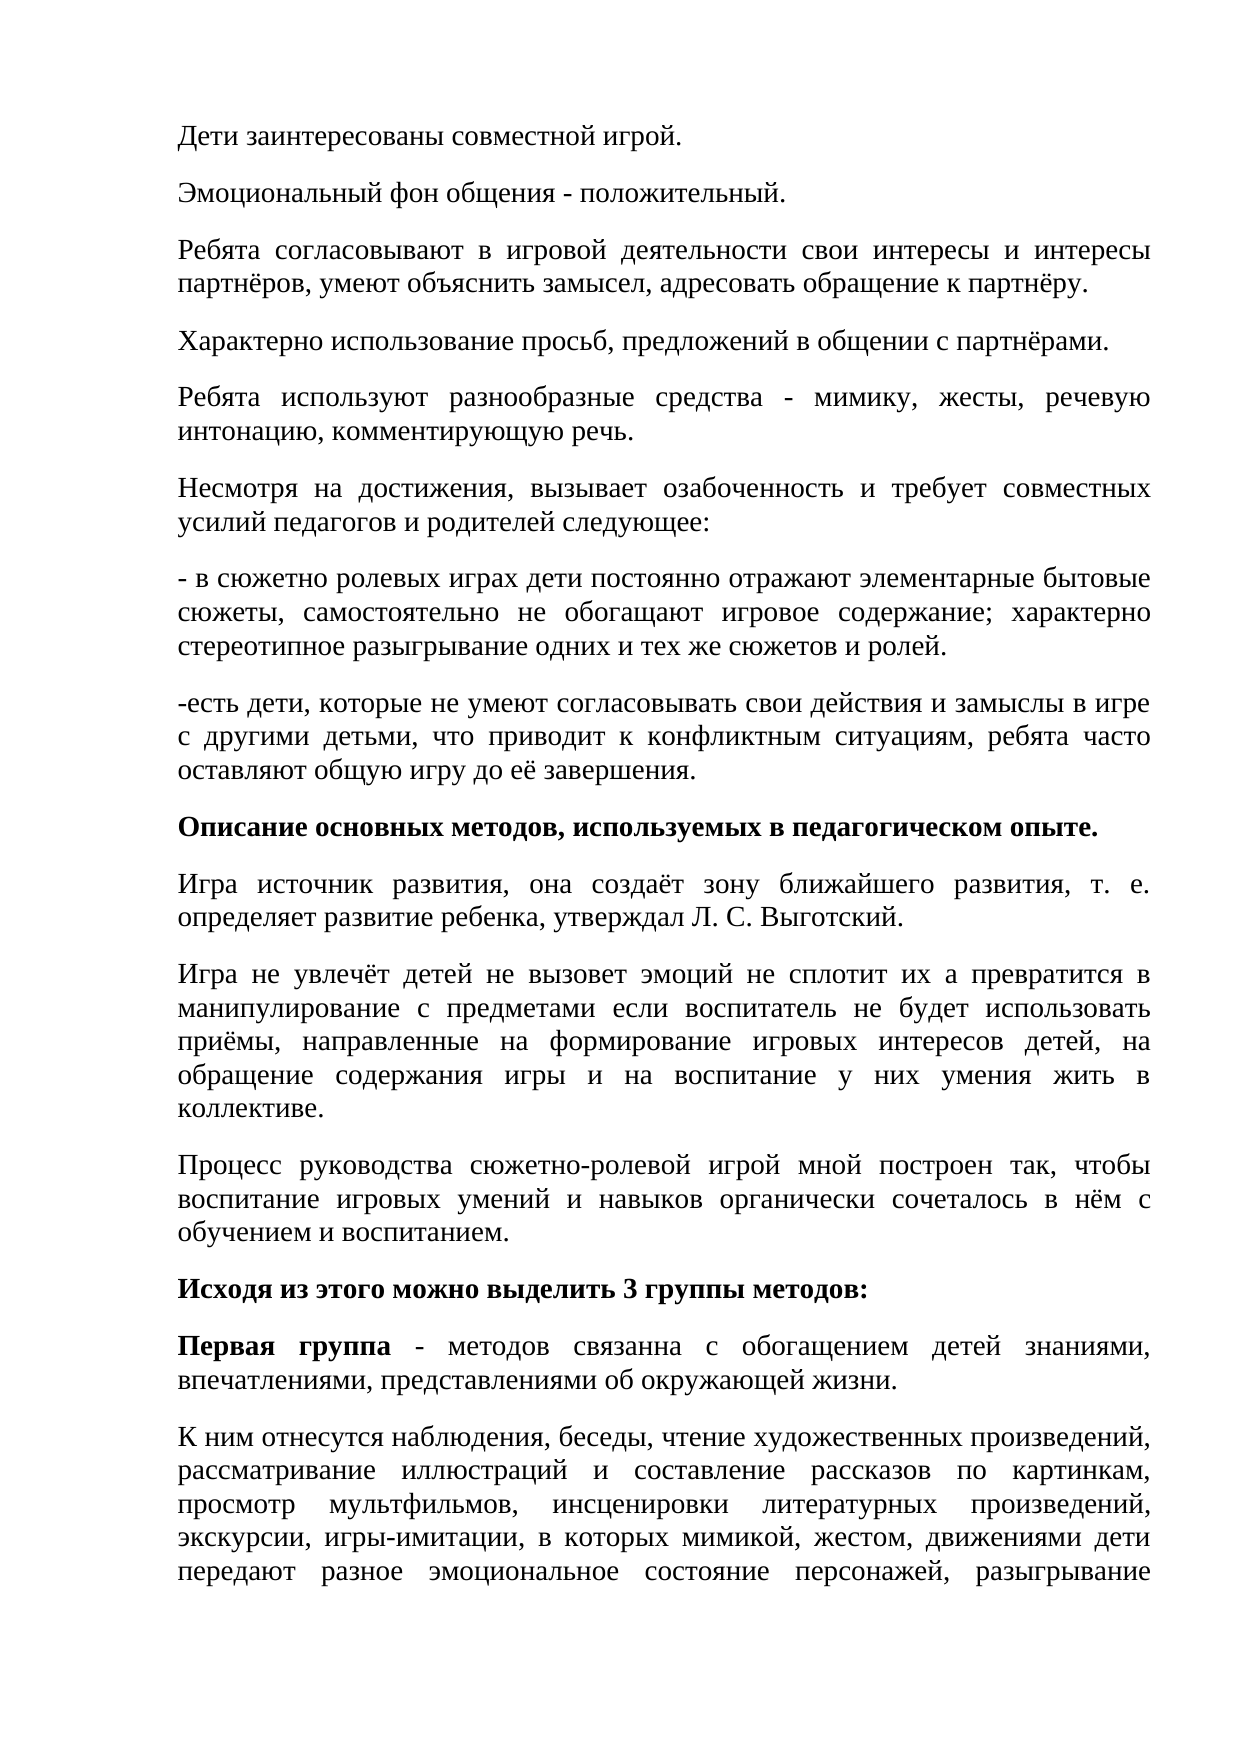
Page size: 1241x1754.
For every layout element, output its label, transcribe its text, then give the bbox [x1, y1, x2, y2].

text Ребята используют разнообразные средства - мимику, жесты, речевую интонацию, комментирующую речь. [177, 379, 1152, 447]
text Эмоциональный фон общения - положительный. [177, 175, 1152, 209]
text Несмотря на достижения, вызывает озабоченность и требует совместных усилий педагогов и родителей следующее: [177, 470, 1152, 537]
text Дети заинтересованы совместной игрой. [177, 118, 1152, 152]
text Игра источник развития, она создаёт зону ближайшего развития, т. е. определяет развитие ребенка, утверждал Л. С. Выготский. [177, 866, 1152, 933]
text Описание основных методов, используемых в педагогическом опыте. [177, 809, 1152, 842]
text Ребята согласовывают в игровой деятельности свои интересы и интересы партнёров, умеют объяснить замысел, адресовать обращение к партнёру. [177, 232, 1152, 299]
text - в сюжетно ролевых играх дети постоянно отражают элементарные бытовые сюжеты, самостоятельно не обогащают игровое содержание; характерно стереотипное разыгрывание одних и тех же сюжетов и ролей. [177, 561, 1152, 661]
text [177, 1419, 1152, 1587]
text Исходя из этого можно выделить 3 группы методов: [177, 1271, 1152, 1305]
text Характерно использование просьб, предложений в общении с партнёрами. [177, 323, 1152, 356]
text Процесс руководства сюжетно-ролевой игрой мной построен так, чтобы воспитание игровых умений и навыков органически сочеталось в нём с обучением и воспитанием. [177, 1147, 1152, 1248]
text Первая группа - методов связанна с обогащением детей знаниями, впечатлениями, представлениями об окружающей жизни. [177, 1328, 1152, 1396]
text -есть дети, которые не умеют согласовывать свои действия и замыслы в игре с другими детьми, что приводит к конфликтным ситуациям, ребята часто оставляют общую игру до её завершения. [177, 685, 1152, 785]
text Игра не увлечёт детей не вызовет эмоций не сплотит их а превратится в манипулирование с предметами если воспитатель не будет использовать приёмы, направленные на формирование игровых интересов детей, на обращение содержания игры и на воспитание у них умения жить в коллективе. [177, 956, 1152, 1124]
